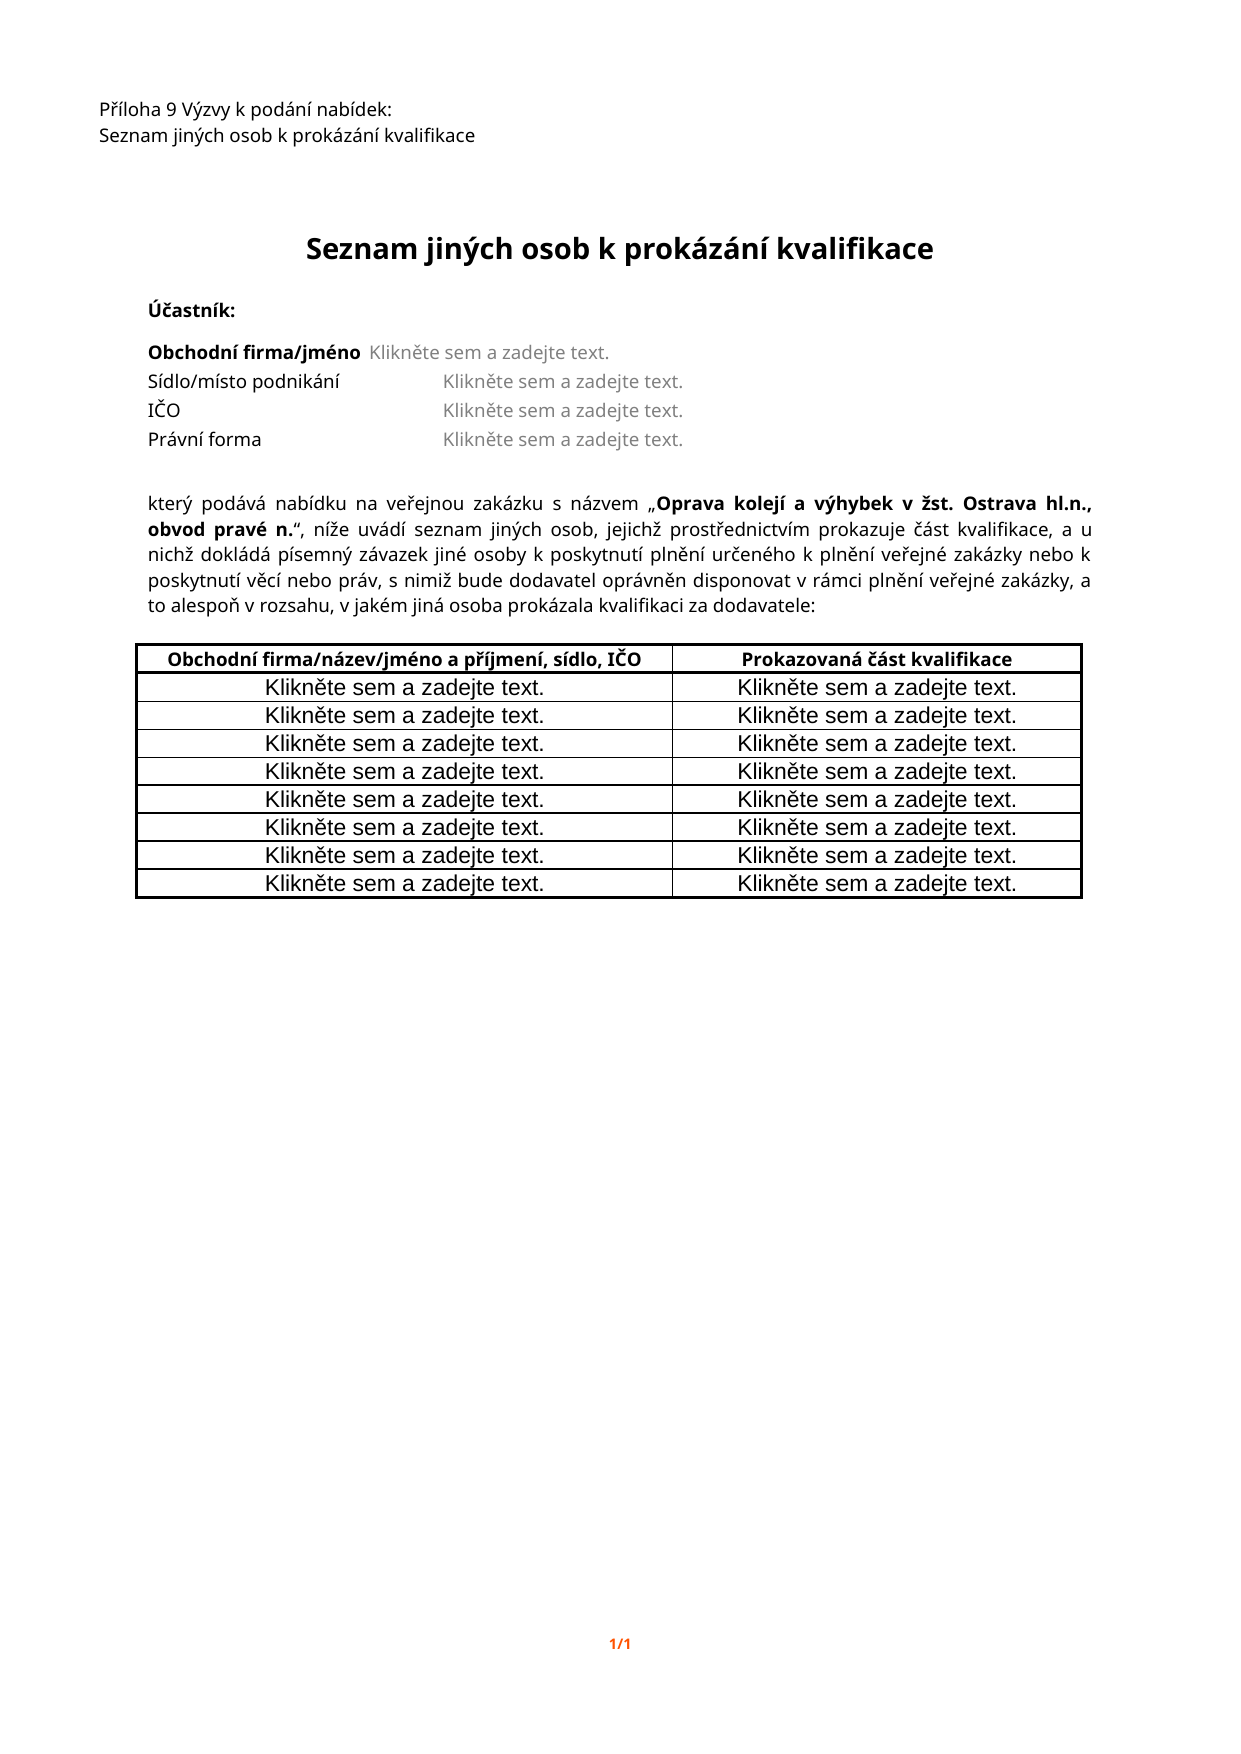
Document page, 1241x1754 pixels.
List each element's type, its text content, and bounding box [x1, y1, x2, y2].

text Právní forma [148, 423, 1093, 452]
text který podává nabídku na veřejnou zakázku s názvem „Oprava kolejí a výhybek v žst. Ostrava hl.n., obvod pravé n.“, níže uvádí seznam jiných osob, jejichž prostřednictvím prokazuje část kvalifikace, a u nichž dokládá písemný závazek jiné osoby k poskytnutí plnění určeného k plnění veřejné zakázky nebo k poskytnutí věcí nebo práv, s nimiž bude dodavatel oprávněn disponovat v rámci plnění veřejné zakázky, a to alespoň v rozsahu, v jakém jiná osoba prokázala kvalifikaci za dodavatele: [148, 490, 1093, 618]
text Obchodní firma/jméno [148, 336, 1093, 365]
table_header Prokazovaná část kvalifikace [673, 646, 1080, 671]
table_header Obchodní firma/název/jméno a příjmení, sídlo, IČO [138, 646, 672, 671]
text Účastník: [148, 293, 1093, 324]
text IČO [148, 394, 1093, 423]
text Sídlo/místo podnikání [148, 365, 1093, 394]
title Seznam jiných osob k prokázání kvalifikace [148, 228, 1093, 268]
